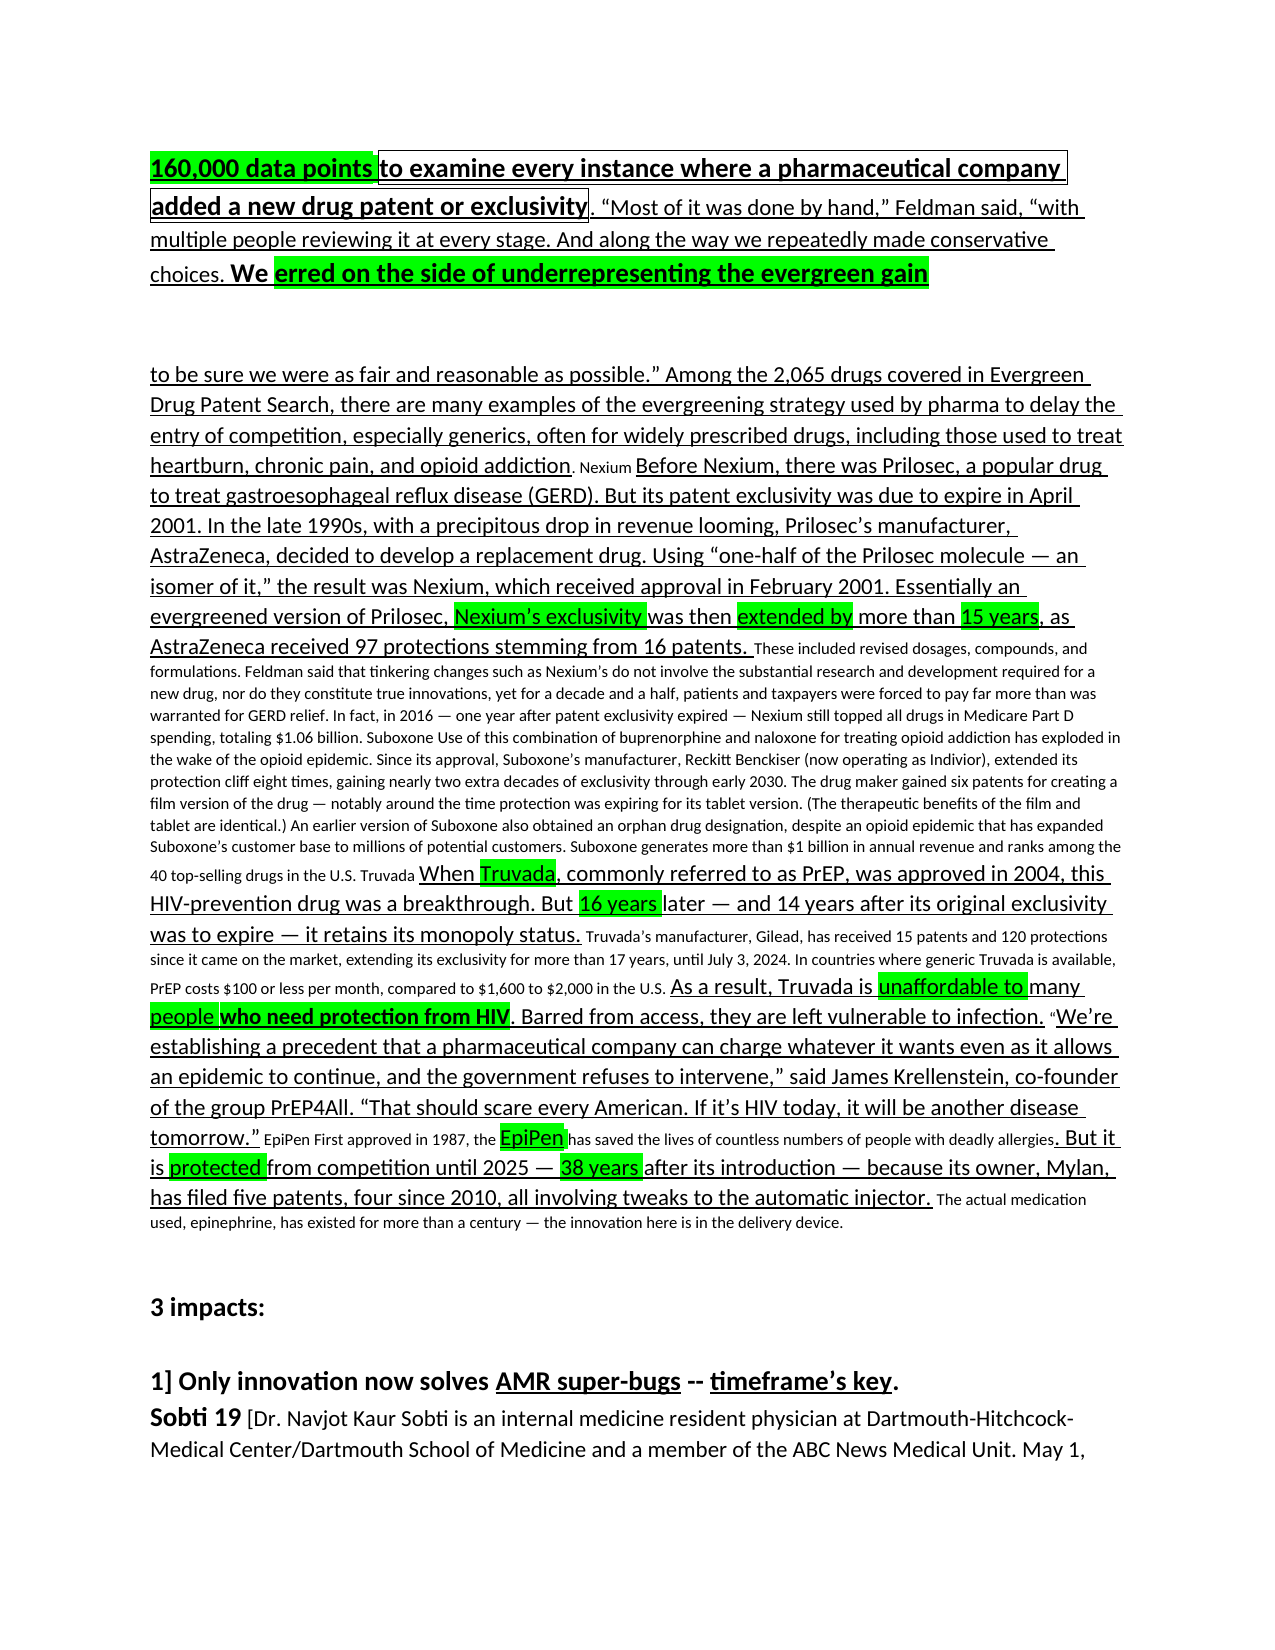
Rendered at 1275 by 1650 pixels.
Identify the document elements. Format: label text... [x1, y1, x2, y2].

subtitle 1] Only innovation now solves AMR super-bugs -- timeframe’s key. [150, 1364, 1125, 1397]
subtitle 3 impacts: [150, 1290, 1125, 1323]
text to be sure we were as fair and reasonable as possible.” Among the 2,065 drugs covered in Evergreen Drug Patent Search, there are many examples of the evergreening strategy used by pharma to delay the entry of competition, especially generics, often for widely prescribed drugs, including those used to treat heartburn, chronic pain, and opioid addiction. Nexium Before Nexium, there was Prilosec, a popular drug to treat gastroesophageal reflux disease (GERD). But its patent exclusivity was due to expire in April 2001. In the late 1990s, with a precipitous drop in revenue looming, Prilosec’s manufacturer, AstraZeneca, decided to develop a replacement drug. Using “one-half of the Prilosec molecule — an isomer of it,” the result was Nexium, which received approval in February 2001. Essentially an evergreened version of Prilosec, Nexium’s exclusivity was then extended by more than 15 years, as AstraZeneca received 97 protections stemming from 16 patents. These included revised dosages, compounds, and formulations. Feldman said that tinkering changes such as Nexium’s do not involve the substantial research and development required for a new drug, nor do they constitute true innovations, yet for a decade and a half, patients and taxpayers were forced to pay far more than was warranted for GERD relief. In fact, in 2016 — one year after patent exclusivity expired — Nexium still topped all drugs in Medicare Part D spending, totaling $1.06 billion. Suboxone Use of this combination of buprenorphine and naloxone for treating opioid addiction has exploded in the wake of the opioid epidemic. Since its approval, Suboxone’s manufacturer, Reckitt Benckiser (now operating as Indivior), extended its protection cliff eight times, gaining nearly two extra decades of exclusivity through early 2030. The drug maker gained six patents for creating a film version of the drug — notably around the time protection was expiring for its tablet version. (The therapeutic benefits of the film and tablet are identical.) An earlier version of Suboxone also obtained an orphan drug designation, despite an opioid epidemic that has expanded Suboxone’s customer base to millions of potential customers. Suboxone generates more than $1 billion in annual revenue and ranks among the 40 top-selling drugs in the U.S. Truvada When Truvada, commonly referred to as PrEP, was approved in 2004, this HIV-prevention drug was a breakthrough. But 16 years later — and 14 years after its original exclusivity was to expire — it retains its monopoly status. Truvada’s manufacturer, Gilead, has received 15 patents and 120 protections since it came on the market, extending its exclusivity for more than 17 years, until July 3, 2024. In countries where generic Truvada is available, PrEP costs $100 or less per month, compared to $1,600 to $2,000 in the U.S. As a result, Truvada is unaffordable to many people who need protection from HIV. Barred from access, they are left vulnerable to infection. “We’re establishing a precedent that a pharmaceutical company can charge whatever it wants even as it allows an epidemic to continue, and the government refuses to intervene,” said James Krellenstein, co-founder of the group PrEP4All. “That should scare every American. If it’s HIV today, it will be another disease tomorrow.” EpiPen First approved in 1987, the EpiPen has saved the lives of countless numbers of people with deadly allergies. But it is protected from competition until 2025 — 38 years after its introduction — because its owner, Mylan, has filed five patents, four since 2010, all involving tweaks to the automatic injector. The actual medication used, epinephrine, has existed for more than a century — the innovation here is in the delivery device. [150, 360, 1125, 1233]
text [150, 1400, 1125, 1463]
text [150, 150, 1125, 289]
